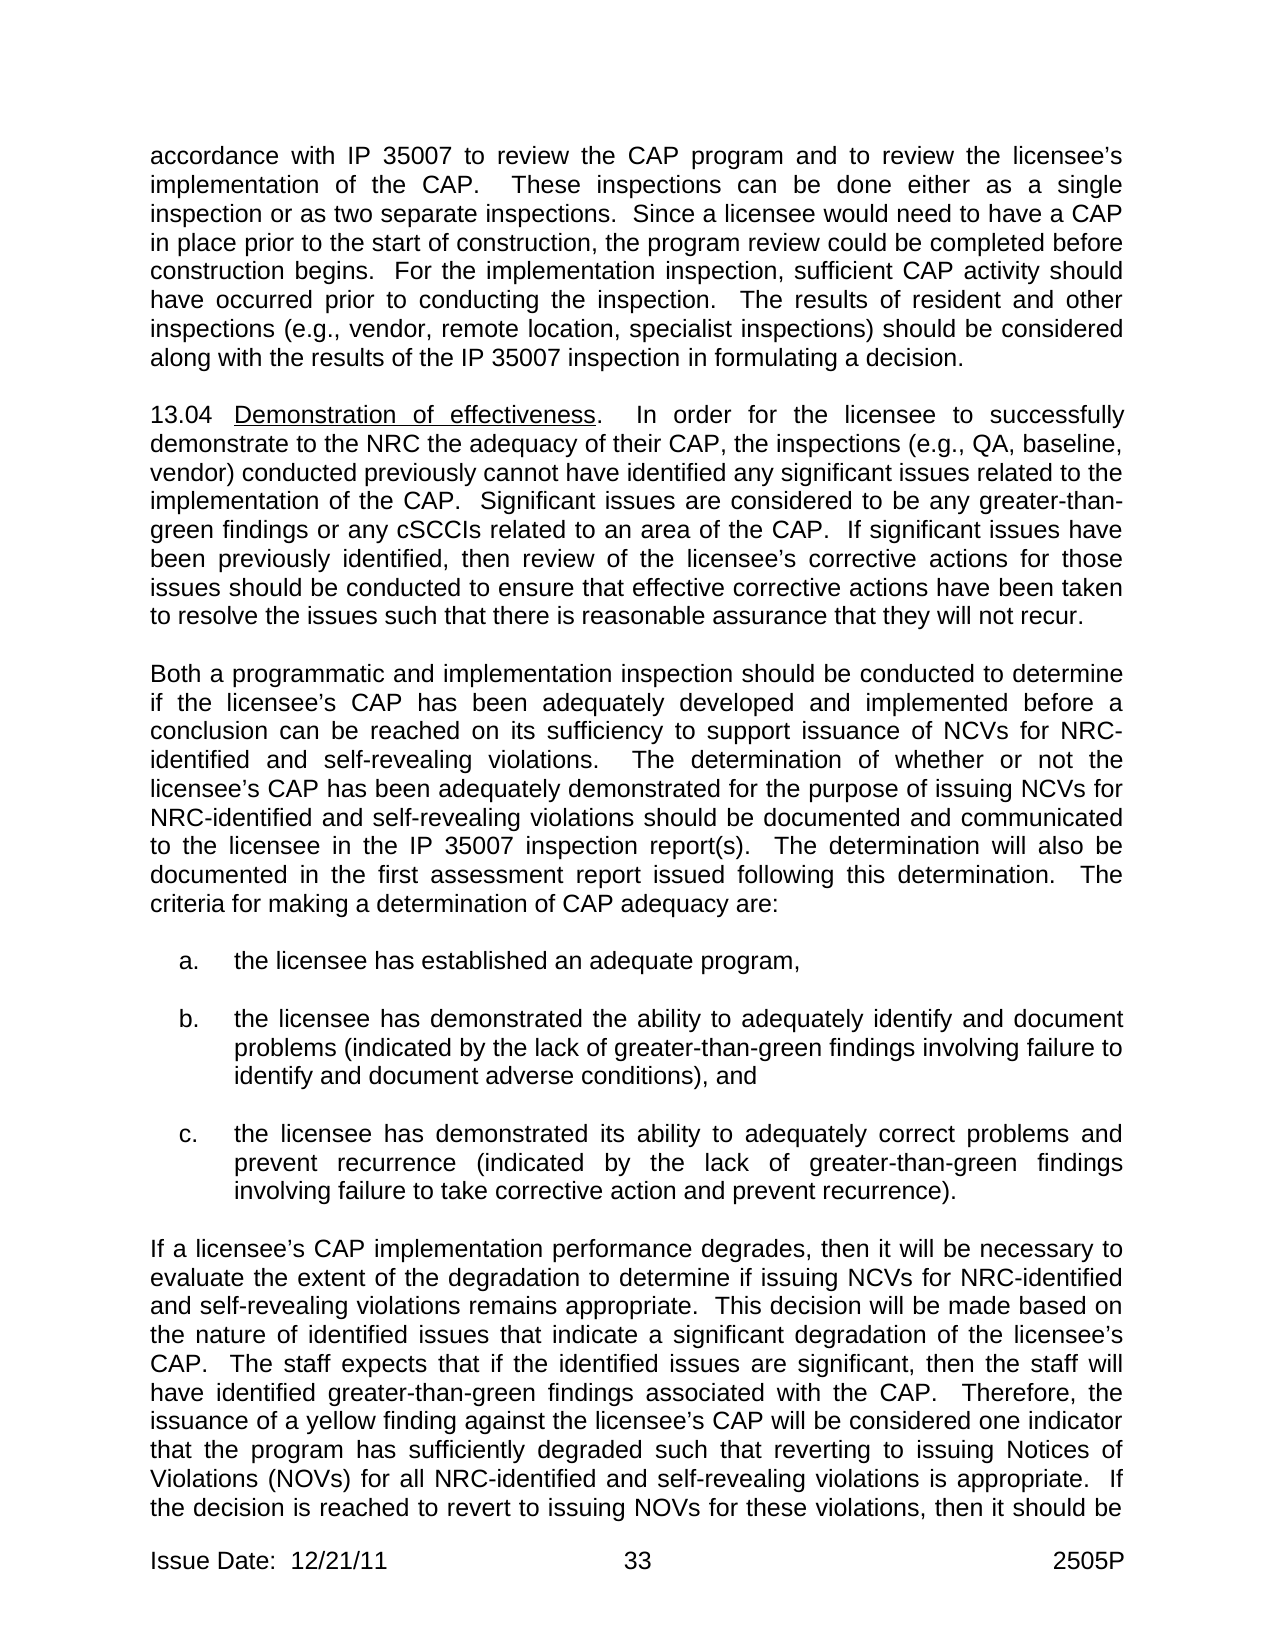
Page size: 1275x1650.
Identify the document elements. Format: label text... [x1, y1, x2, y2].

text c. the licensee has demonstrated its ability to adequately correct problems and prevent recurrence (indicated by the lack of greater-than-green findings involving failure to take corrective action and prevent recurrence). [150, 1119, 1125, 1205]
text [150, 141, 1125, 371]
text a. the licensee has established an adequate program, [150, 946, 1125, 975]
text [150, 1234, 1125, 1521]
text b. the licensee has demonstrated the ability to adequately identify and document problems (indicated by the lack of greater-than-green findings involving failure to identify and document adverse conditions), and [150, 1004, 1125, 1090]
text Both a programmatic and implementation inspection should be conducted to determine if the licensee’s CAP has been adequately developed and implemented before a conclusion can be reached on its sufficiency to support issuance of NCVs for NRC-identified and self-revealing violations. The determination of whether or not the licensee’s CAP has been adequately demonstrated for the purpose of issuing NCVs for NRC-identified and self-revealing violations should be documented and communicated to the licensee in the IP 35007 inspection report(s). The determination will also be documented in the first assessment report issued following this determination. The criteria for making a determination of CAP adequacy are: [150, 659, 1125, 917]
text 13.04 Demonstration of effectiveness. In order for the licensee to successfully demonstrate to the NRC the adequacy of their CAP, the inspections (e.g., QA, baseline, vendor) conducted previously cannot have identified any significant issues related to the implementation of the CAP. Significant issues are considered to be any greater-than-green findings or any cSCCIs related to an area of the CAP. If significant issues have been previously identified, then review of the licensee’s corrective actions for those issues should be conducted to ensure that effective corrective actions have been taken to resolve the issues such that there is reasonable assurance that they will not recur. [150, 400, 1125, 630]
